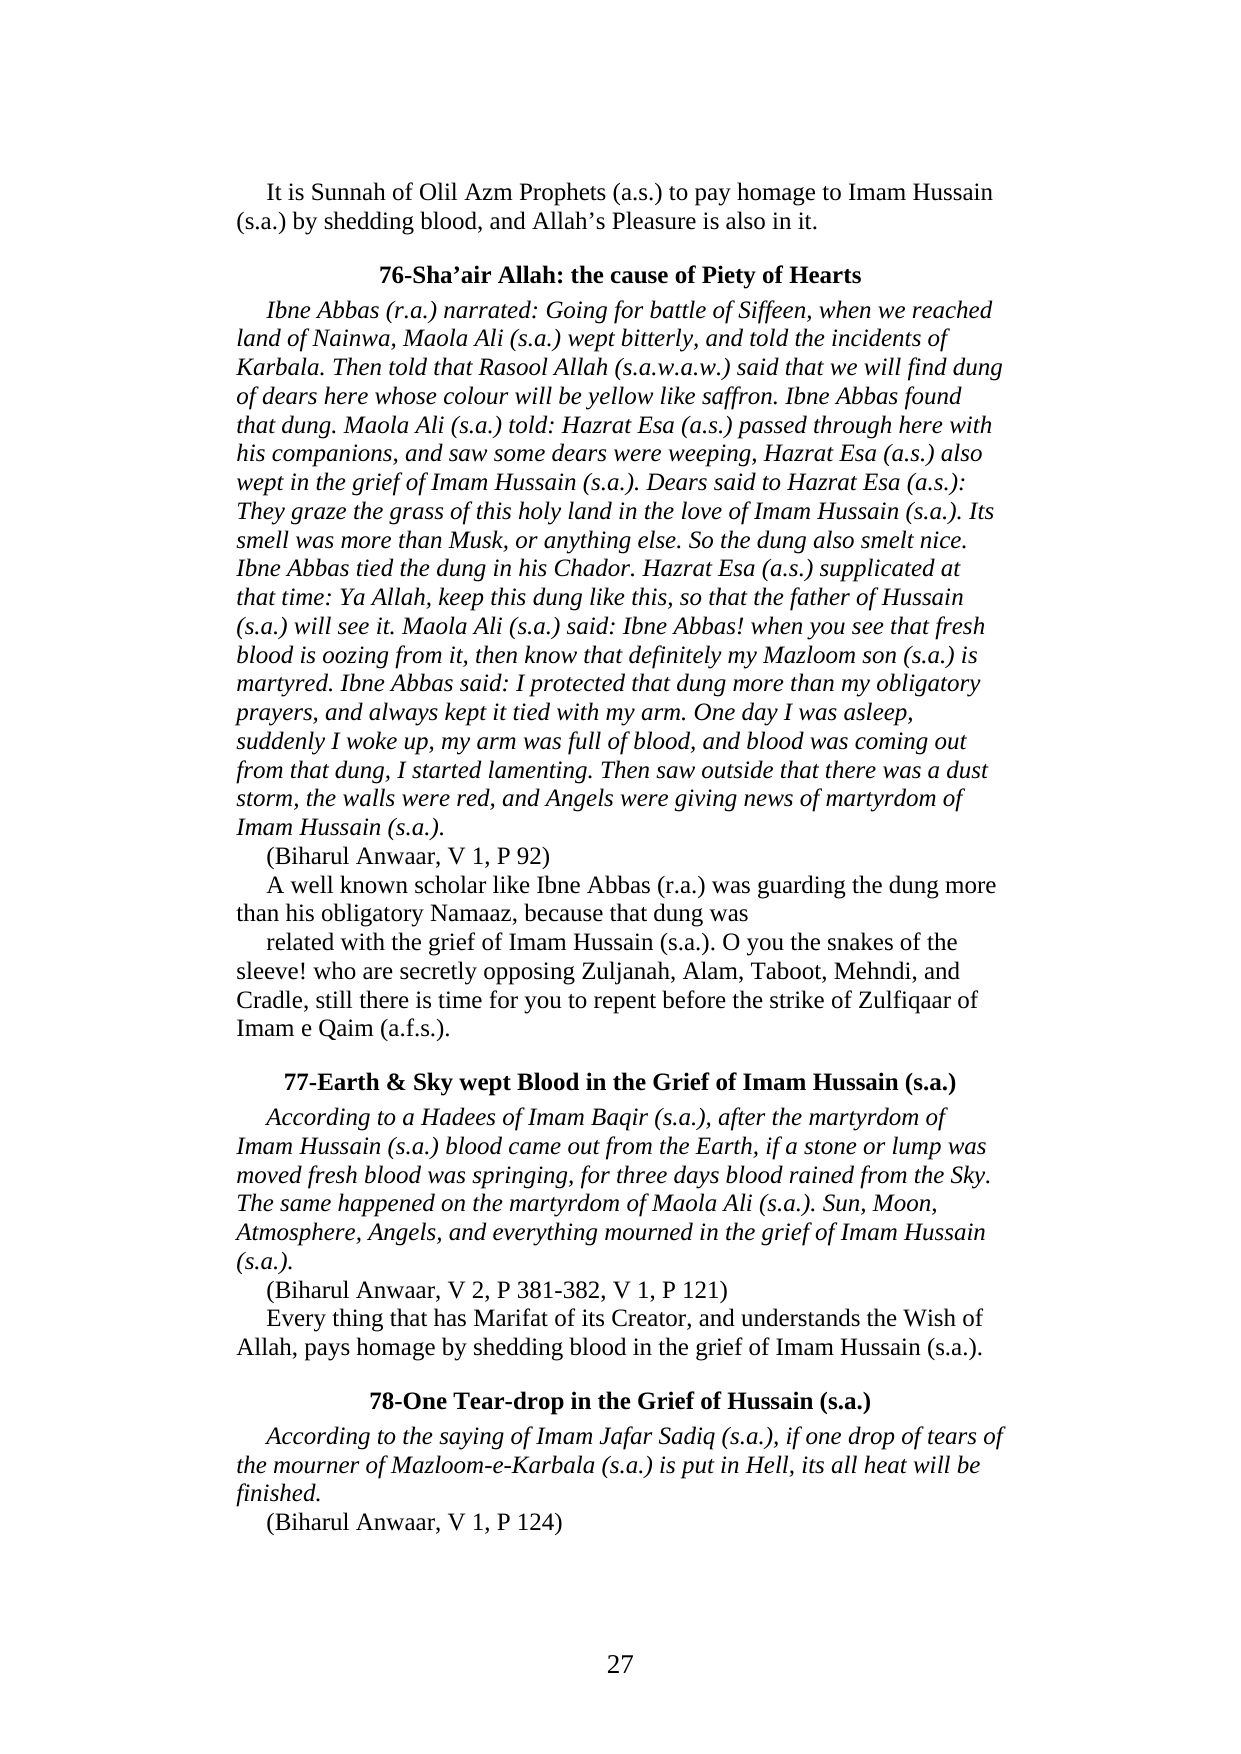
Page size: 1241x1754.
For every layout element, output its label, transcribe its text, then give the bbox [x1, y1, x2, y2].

text According to a Hadees of Imam (s.a.), after the martyrdom of (s.a.) blood came out from the Earth, if a stone or lump was moved fresh blood was springing, for three days blood rained from the Sky. The same happened on the martyrdom of (s.a.). Sun, Moon, Atmosphere, Angels, and everything mourned in the grief of (s.a.). [236, 1102, 1004, 1275]
subtitle 77-Earth & Sky wept Blood in the Grief of (s.a.) [236, 1067, 1004, 1096]
text related with the grief of (s.a.). O you the snakes of the sleeve! who are secretly opposing Zuljanah, Alam, Taboot, Mehndi, and Cradle, still there is time for you to repent before the strike of Zulfiqaar of Imam e Qaim (a.f.s.). [236, 927, 1004, 1042]
text (Biharul Anwaar, V 1, P 124) [236, 1507, 1004, 1536]
text (Biharul Anwaar, V 2, P 381-382, V 1, P 121) [236, 1275, 1004, 1303]
subtitle 78-One Tear-drop in the Grief of Hussain (s.a.) [236, 1386, 1004, 1415]
text (Biharul Anwaar, V 1, P 92) [236, 841, 1004, 870]
text According to the saying of (s.a.), if one drop of tears of the mourner of Mazloom-e-Karbala (s.a.) is put in Hell, its all heat will be finished. [236, 1421, 1004, 1507]
text Ibne (r.a.) narrated: Going for battle of Siffeen, when we reached of , (s.a.) wept bitterly, and told the incidents of . Then told that Rasool Allah (s.a.w.a.w.) said that we will find dung of dears here whose colour will be yellow like saffron. found that dung. (s.a.) told: (a.s.) passed through here with his companions, and saw some dears were weeping, (a.s.) also wept in the grief of (s.a.). Dears said to (a.s.): They graze the grass of this holy land in the love of (s.a.). Its smell was more than Musk, or anything else. So the dung also smelt nice. tied the dung in his Chador. (a.s.) supplicated at that time: Ya Allah, keep this dung like this, so that the father of Hussain (s.a.) will see it. (s.a.) said: ! when you see that fresh blood is oozing from it, then know that definitely my Mazloom son (s.a.) is martyred. Ibne Abbas said: I protected that dung more than my obligatory prayers, and always kept it tied with my arm. One day I was asleep, suddenly I woke up, my arm was full of blood, and blood was coming out from that dung, I started lamenting. Then saw outside that there was a dust storm, the walls were red, and were giving news of martyrdom of (s.a.). [236, 295, 1004, 841]
subtitle 76-Sha’air Allah: the cause of Piety of Hearts [236, 260, 1004, 288]
text Every thing that has Marifat of its Creator, and understands the Wish of Allah, pays homage by shedding blood in the grief of (s.a.). [236, 1303, 1004, 1361]
text It is Sunnah of Olil Azm Prophets (a.s.) to pay homage to (s.a.) by shedding blood, and Allah’s Pleasure is also in it. [236, 177, 1004, 235]
text A well known scholar like (r.a.) was guarding the dung more than his obligatory Namaaz, because that dung was [236, 870, 1004, 927]
